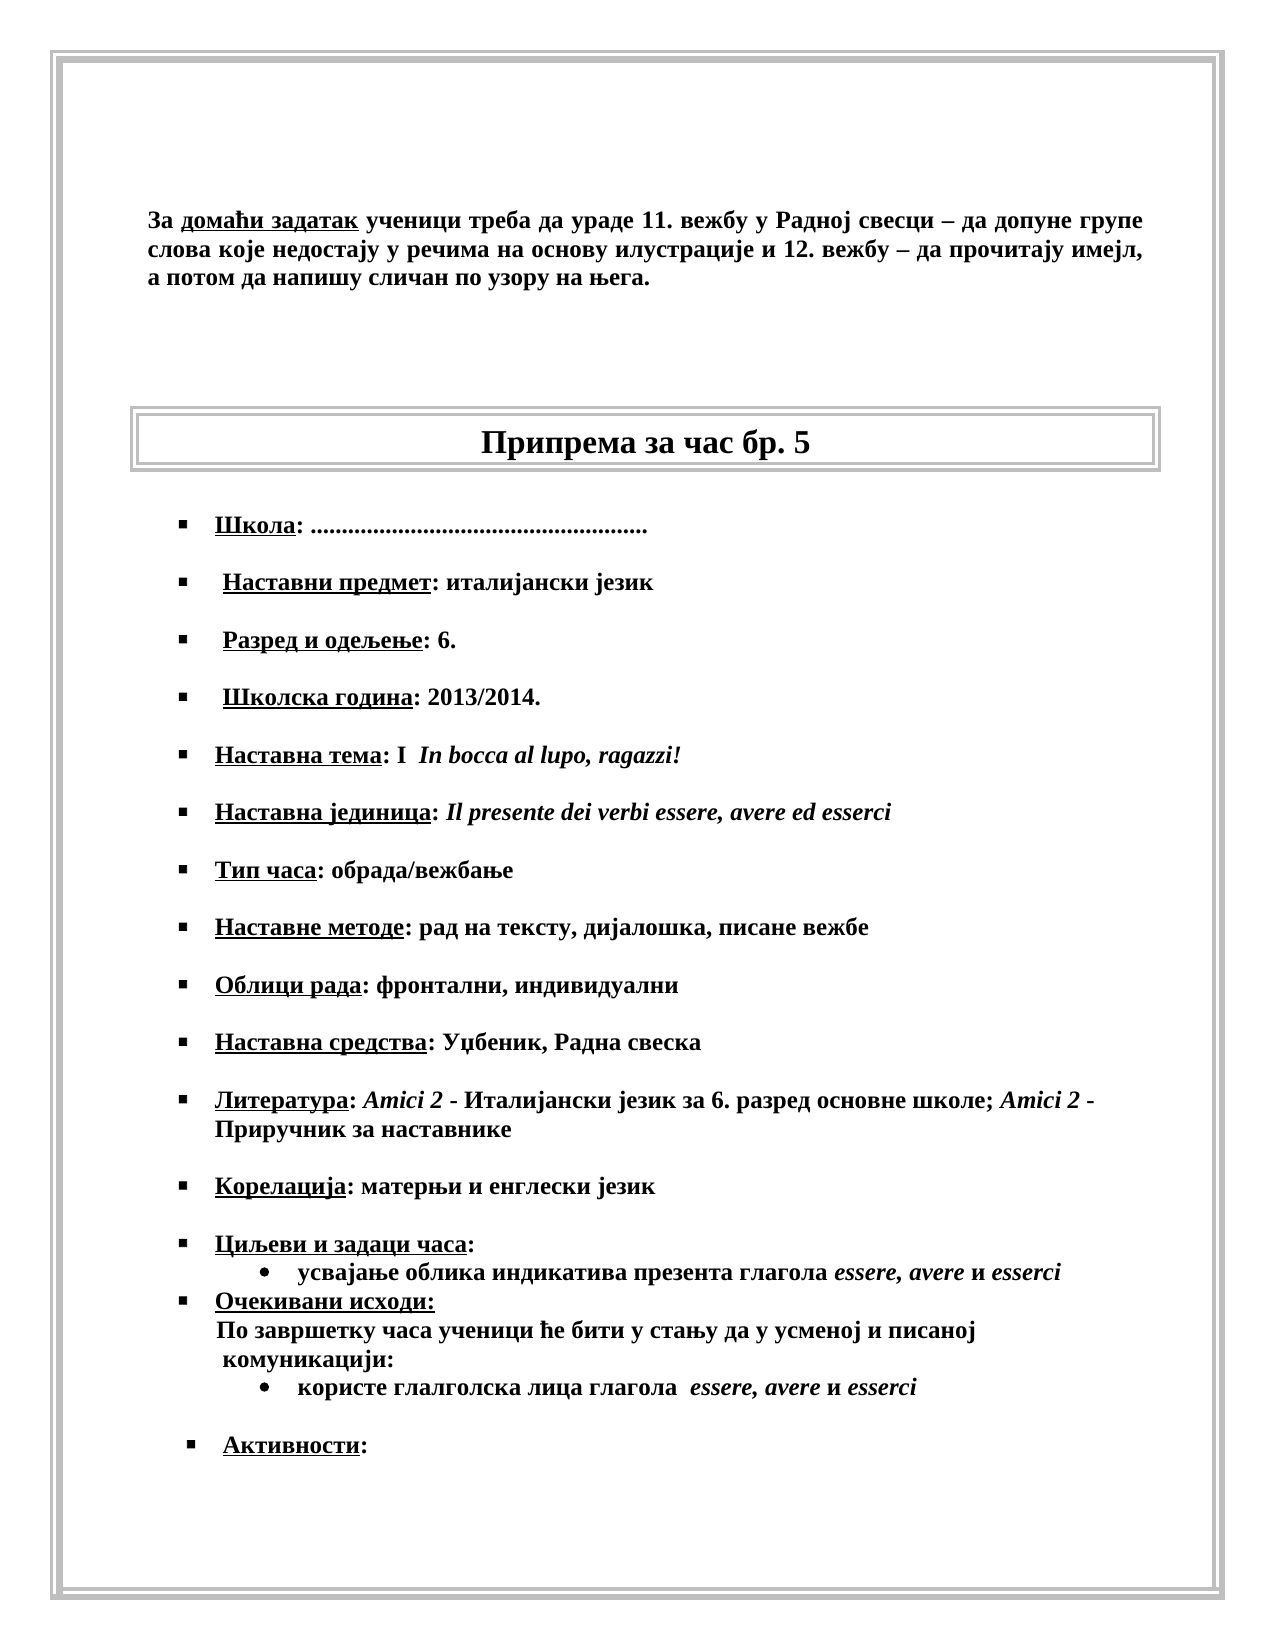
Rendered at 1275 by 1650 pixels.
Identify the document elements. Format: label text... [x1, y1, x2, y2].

text За домаћи задатак ученици треба да ураде 11. вежбу у Радној свесци – да допуне групе слова које недостају у речима на основу илустрације и 12. вежбу – да прочитају имејл, а потом да напишу сличан по узору на њега. [147, 205, 1144, 291]
list Очекивани исходи: [177, 1286, 1144, 1315]
list Наставни предмет: италијански језик [177, 567, 1144, 596]
list Наставне методе: рад на тексту, дијалошка, писане вежбе [177, 912, 1144, 941]
list Тип часа: обрада/вежбање [177, 855, 1144, 884]
text По завршетку часа ученици ће бити у стању да у усменој и писаној комуникацији: [147, 1315, 1144, 1372]
text Припрема за час бр. 5 [133, 409, 1158, 468]
list Наставна тема: I In bocca al lupo, ragazzi! [177, 740, 1144, 769]
list Активности: [185, 1430, 1144, 1459]
list усвајање облика индикатива презента глагола essere, avere и esserci [260, 1257, 1144, 1286]
list Литература: Amici 2 - Италијански језик за 6. pазред основне школе; Amici 2 - Приручник за наставнике [177, 1085, 1144, 1142]
list Школа: ...................................................... [177, 510, 1144, 539]
list Наставна средства: Уџбеник, Радна свеска [177, 1027, 1144, 1056]
list Разред и одељење: 6. [177, 625, 1144, 654]
list Наставна јединица: Il presente dei verbi essere, avere ed esserci [177, 797, 1144, 826]
list Корелација: матерњи и енглески језик [177, 1171, 1144, 1200]
list Циљеви и задаци часа: [177, 1229, 1144, 1257]
list користе глалголска лица глагола essere, avere и esserci [260, 1372, 1144, 1401]
list Облици рада: фронтални, индивидуални [177, 970, 1144, 999]
list Школска година: 2013/2014. [177, 682, 1144, 711]
